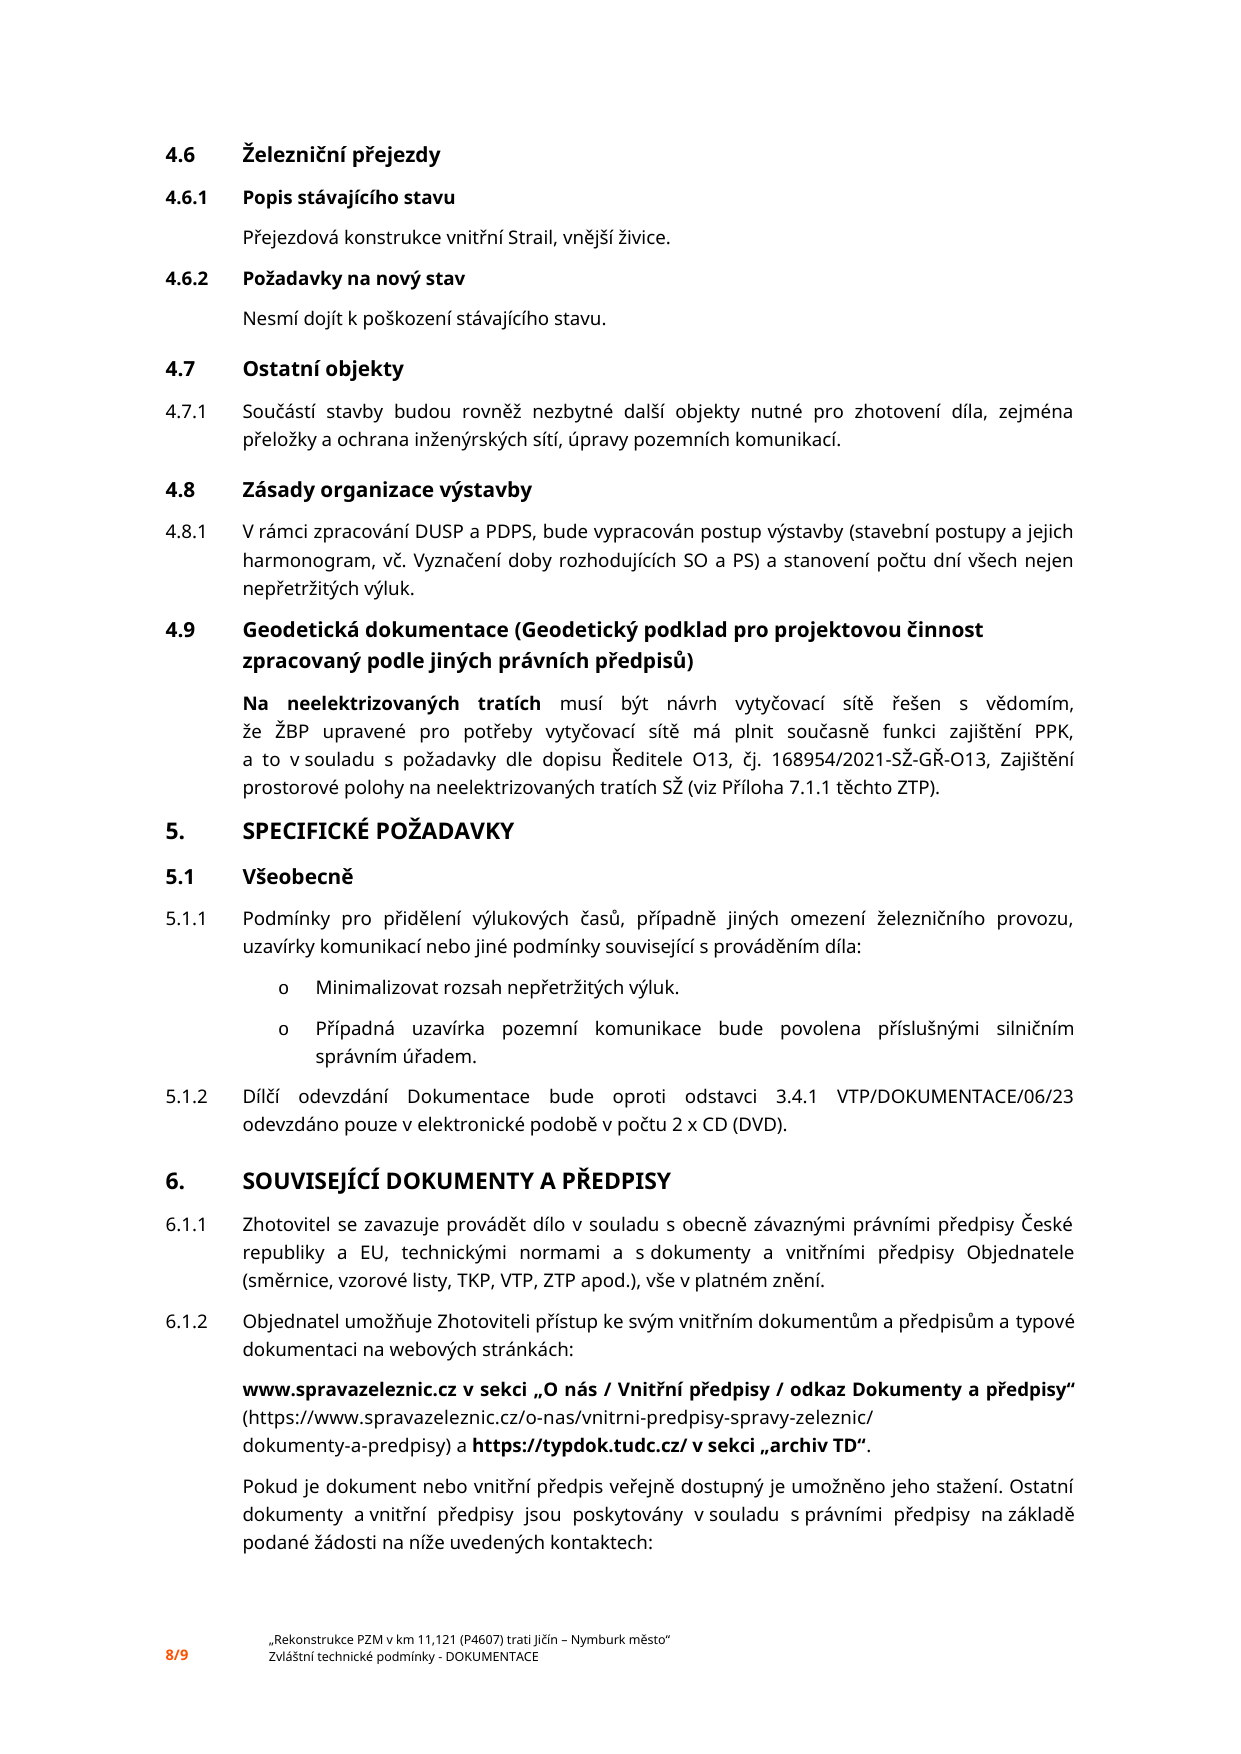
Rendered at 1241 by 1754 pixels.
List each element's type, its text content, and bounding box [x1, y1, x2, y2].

text V rámci zpracování DUSP a PDPS, bude vypracován postup výstavby (stavební postupy a jejich harmonogram, vč. Vyznačení doby rozhodujících SO a PS) a stanovení počtu dní všech nejen nepřetržitých výluk. [165, 519, 1075, 600]
text Železniční přejezdy [165, 140, 1075, 169]
list Na neelektrizovaných tratích musí být návrh vytyčovací sítě řešen s vědomím, že ŽBP upravené pro potřeby vytyčovací sítě má plnit současně funkci zajištění PPK, a to v souladu s požadavky dle dopisu Ředitele O13, čj. 168954/2021-SŽ-GŘ-O13, Zajištění prostorové polohy na neelektrizovaných tratích SŽ (viz Příloha 7.1.1 těchto ZTP). [242, 690, 1075, 800]
text Zásady organizace výstavby [165, 475, 1075, 503]
list Případná uzavírka pozemní komunikace bude povolena příslušnými silničním správním úřadem. [278, 1015, 1075, 1069]
text Objednatel umožňuje Zhotoviteli přístup ke svým vnitřním dokumentům a předpisům a typové dokumentaci na webových stránkách: [165, 1308, 1075, 1362]
text Popis stávajícího stavu [165, 184, 1075, 209]
list Nesmí dojít k poškození stávajícího stavu. [242, 306, 1075, 331]
text www.spravazeleznic.cz v sekci „O nás / Vnitřní předpisy / odkaz Dokumenty a předpisy“ (https://www.spravazeleznic.cz/o-nas/vnitrni-predpisy-spravy-zeleznic/ dokumenty-a-predpisy) a https://typdok.tudc.cz/ v sekci „archiv TD“. [242, 1377, 1075, 1458]
text Dílčí odevzdání Dokumentace bude oproti odstavci 3.4.1 VTP/DOKUMENTACE/06/23 odevzdáno pouze v elektronické podobě v počtu 2 x CD (DVD). [165, 1084, 1075, 1137]
text Součástí stavby budou rovněž nezbytné další objekty nutné pro zhotovení díla, zejména přeložky a ochrana inženýrských sítí, úpravy pozemních komunikací. [165, 398, 1075, 452]
text SOUVISEJÍCÍ DOKUMENTY A PŘEDPISY [165, 1165, 1075, 1196]
list Přejezdová konstrukce vnitřní Strail, vnější živice. [242, 224, 1075, 250]
text Požadavky na nový stav [165, 265, 1075, 291]
list Minimalizovat rozsah nepřetržitých výluk. [278, 974, 1075, 1000]
text Ostatní objekty [165, 354, 1075, 383]
text Všeobecně [165, 862, 1075, 890]
text Zhotovitel se zavazuje provádět dílo v souladu s obecně závaznými právními předpisy České republiky a EU, technickými normami a s dokumenty a vnitřními předpisy Objednatele (směrnice, vzorové listy, TKP, VTP, ZTP apod.), vše v platném znění. [165, 1212, 1075, 1293]
text Geodetická dokumentace (Geodetický podklad pro projektovou činnost zpracovaný podle jiných právních předpisů) [165, 615, 1075, 675]
text SPECIFICKÉ POŽADAVKY [165, 815, 1075, 846]
text Podmínky pro přidělení výlukových časů, případně jiných omezení železničního provozu, uzavírky komunikací nebo jiné podmínky související s prováděním díla: [165, 906, 1075, 959]
text Pokud je dokument nebo vnitřní předpis veřejně dostupný je umožněno jeho stažení. Ostatní dokumenty a vnitřní předpisy jsou poskytovány v souladu s právními předpisy na základě podané žádosti na níže uvedených kontaktech: [242, 1473, 1075, 1555]
